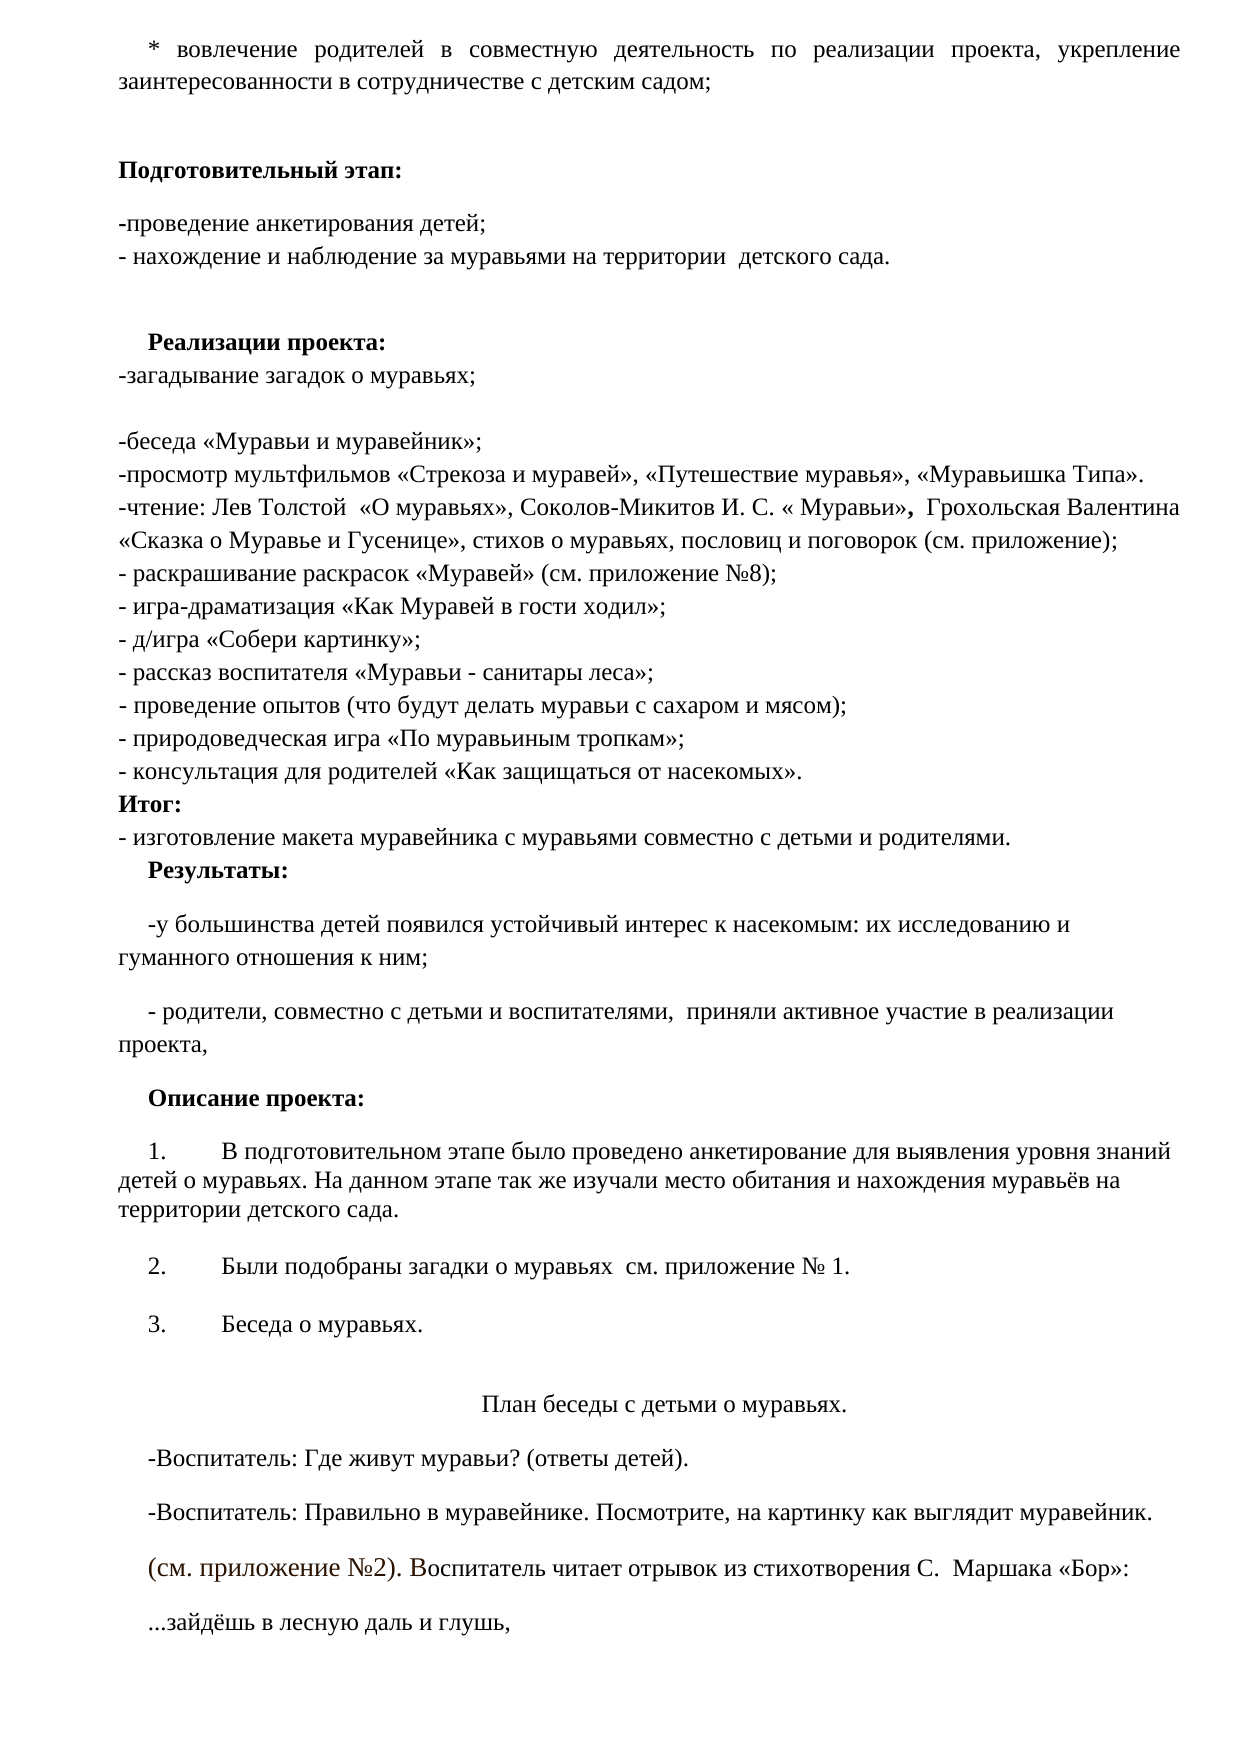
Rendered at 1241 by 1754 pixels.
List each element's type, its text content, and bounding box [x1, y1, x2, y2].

list Были подобраны загадки о муравьях см. приложение № 1. [118, 1251, 1181, 1280]
text - родители, совместно с детьми и воспитателями, приняли активное участие в реализации проекта, [118, 996, 1181, 1057]
text * вовлечение родителей в совместную деятельность по реализации проекта, укрепление заинтересованности в сотрудничестве с детским садом; [118, 29, 1181, 95]
text Результаты: [118, 855, 1181, 884]
text ...зайдёшь в лесную даль и глушь, [118, 1607, 1181, 1636]
text -проведение анкетирования детей; - нахождение и наблюдение за муравьями на территории детского сада. [118, 208, 1181, 302]
list В подготовительном этапе было проведено анкетирование для выявления уровня знаний детей о муравьях. На данном этапе так же изучали место обитания и нахождения муравьёв на территории детского сада. [118, 1136, 1181, 1223]
text -у большинства детей появился устойчивый интерес к насекомым: их исследованию и гуманного отношения к ним; [118, 909, 1181, 971]
text -Воспитатель: Правильно в муравейнике. Посмотрите, на картинку как выглядит муравейник. [118, 1497, 1181, 1526]
text - природоведческая игра «По муравьиным тропкам»; - консультация для родителей «Как защищаться от насекомых». Итог: - изготовление макета муравейника с муравьями совместно с детьми и родителями. [118, 723, 1181, 851]
text Описание проекта: [118, 1083, 1181, 1111]
text -Воспитатель: Где живут муравьи? (ответы детей). [118, 1443, 1181, 1472]
text (см. приложение №2). Воспитатель читает отрывок из стихотворения С. Маршака «Бор»: [118, 1551, 1181, 1582]
text Подготовительный этап: [118, 119, 1181, 184]
text План беседы с детьми о муравьях. [118, 1389, 1181, 1418]
list Беседа о муравьях. [118, 1309, 1181, 1338]
text - проведение опытов (что будут делать муравьи с сахаром и мясом); [0, 690, 1181, 719]
text Реализации проекта: -загадывание загадок о муравьях; -беседа «Муравьи и муравейник»; -просмотр мультфильмов «Стрекоза и муравей», «Путешествие муравья», «Муравьишка Типа». -чтение: Лев Толстой «О муравьях», Соколов-Микитов И. С. « Муравьи», Грохольская Валентина «Сказка о Муравье и Гусенице», стихов о муравьях, пословиц и поговорок (см. приложение); - раскрашивание раскрасок «Муравей» (см. приложение №8); - игра-драматизация «Как Муравей в гости ходил»; - д/игра «Собери картинку»; - рассказ воспитателя «Муравьи - санитары леса»; [118, 327, 1181, 686]
